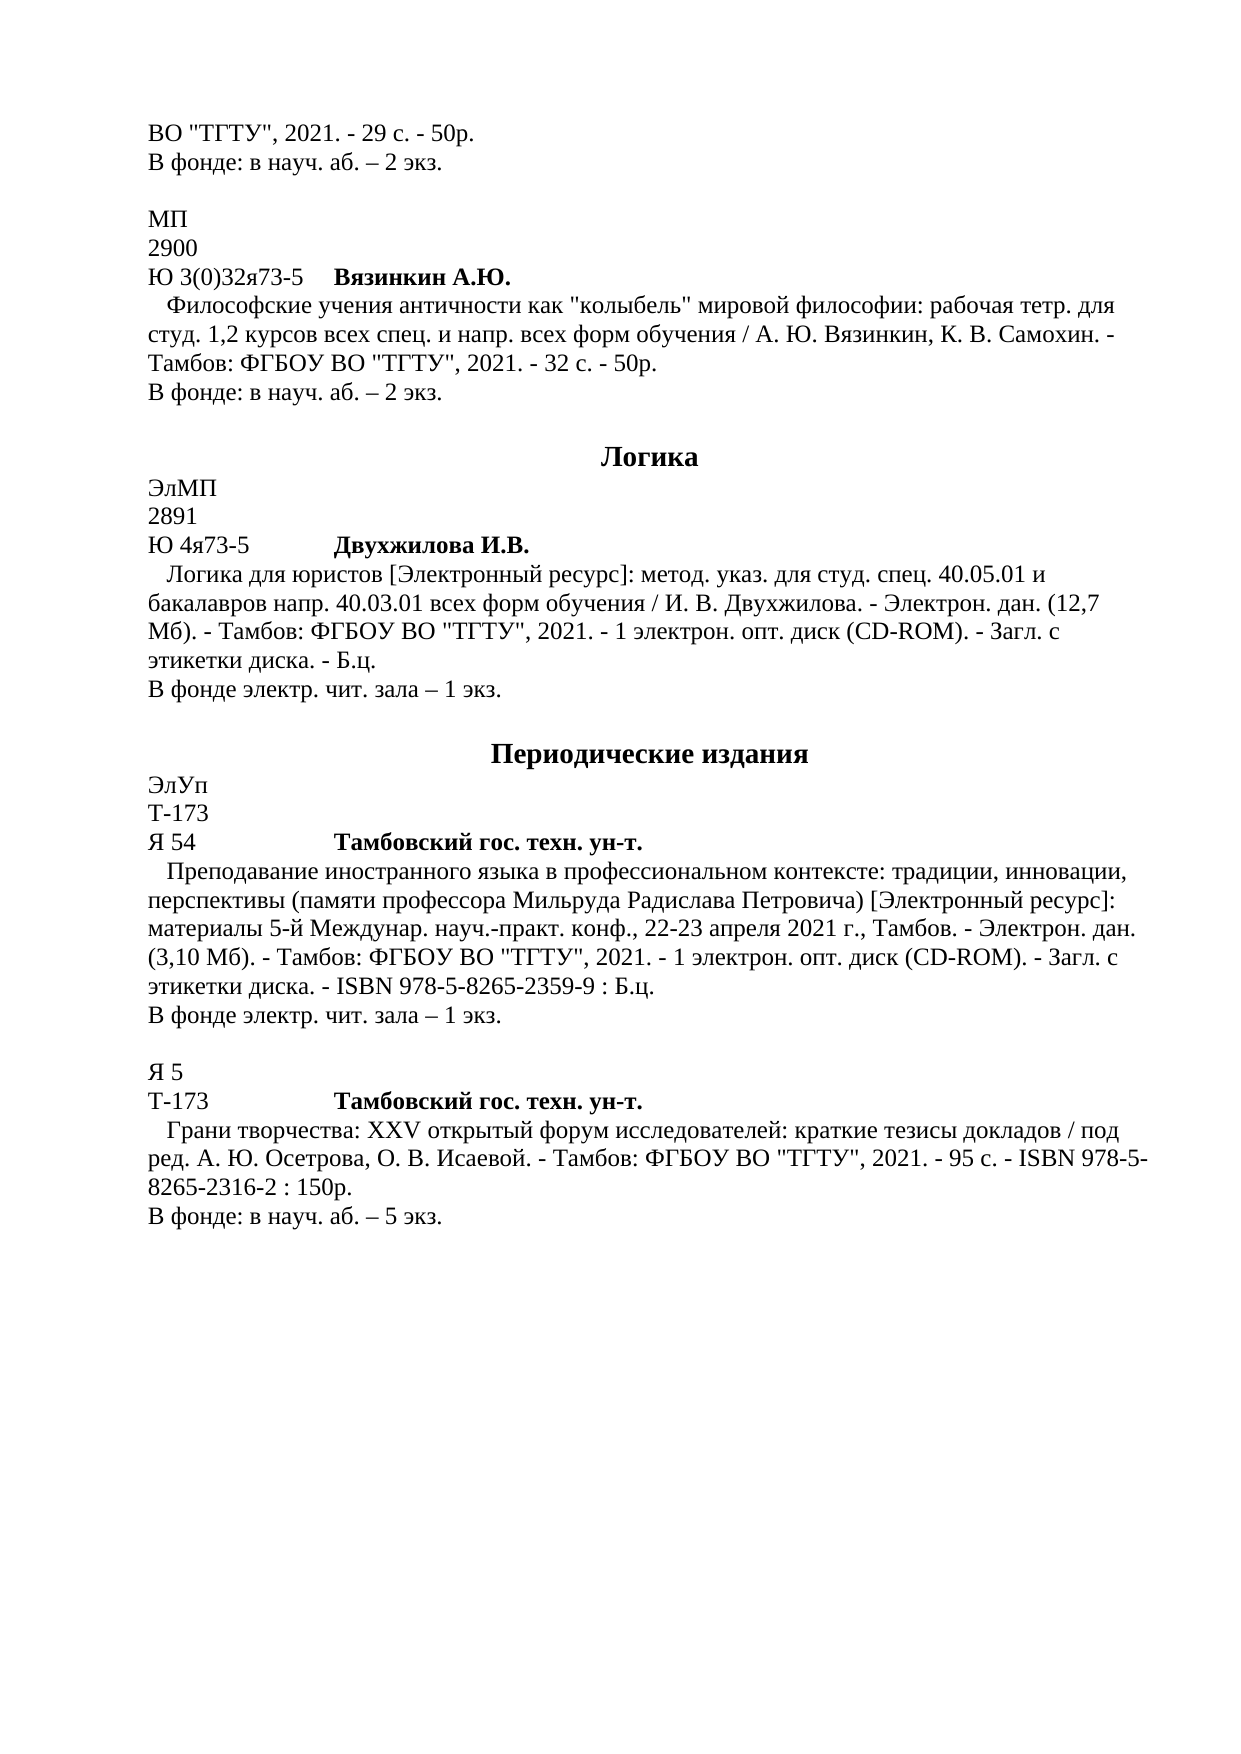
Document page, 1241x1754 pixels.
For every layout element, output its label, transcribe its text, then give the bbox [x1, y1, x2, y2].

text ЭлМП 2891 Ю 4я73-5 Двухжилова И.В. Логика для юристов [Электронный ресурс]: метод. указ. для студ. спец. 40.05.01 и бакалавров напр. 40.03.01 всех форм обучения / И. В. Двухжилова. - Электрон. дан. (12,7 Мб). - Тамбов: ФГБОУ ВО "ТГТУ", 2021. - 1 электрон. опт. диск (CD-ROM). - Загл. с этикетки диска. - Б.ц. В фонде электр. чит. зала – 1 экз. [148, 473, 1152, 703]
text Я 5 Т-173 Тамбовский гос. техн. ун-т. Грани творчества: XXV открытый форум исследователей: краткие тезисы докладов / под ред. А. Ю. Осетрова, О. В. Исаевой. - Тамбов: ФГБОУ ВО "ТГТУ", 2021. - 95 с. - ISBN 978-5-8265-2316-2 : 150р. В фонде: в науч. аб. – 5 экз. [148, 1057, 1152, 1230]
text МП 2900 Ю 3(0)32я73-5 Вязинкин А.Ю. Философские учения античности как "колыбель" мировой философии: рабочая тетр. для студ. 1,2 курсов всех спец. и напр. всех форм обучения / А. Ю. Вязинкин, К. В. Самохин. - Тамбов: ФГБОУ ВО "ТГТУ", 2021. - 32 с. - 50р. В фонде: в науч. аб. – 2 экз. [148, 204, 1152, 406]
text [148, 118, 1152, 176]
text Периодические издания [148, 736, 1152, 770]
text Логика [148, 439, 1152, 473]
text ЭлУп Т-173 Я 54 Тамбовский гос. техн. ун-т. Преподавание иностранного языка в профессиональном контексте: традиции, инновации, перспективы (памяти профессора Мильруда Радислава Петровича) [Электронный ресурс]: материалы 5-й Междунар. науч.-практ. конф., 22-23 апреля 2021 г., Тамбов. - Электрон. дан. (3,10 Мб). - Тамбов: ФГБОУ ВО "ТГТУ", 2021. - 1 электрон. опт. диск (CD-ROM). - Загл. с этикетки диска. - ISBN 978-5-8265-2359-9 : Б.ц. В фонде электр. чит. зала – 1 экз. [148, 770, 1152, 1028]
